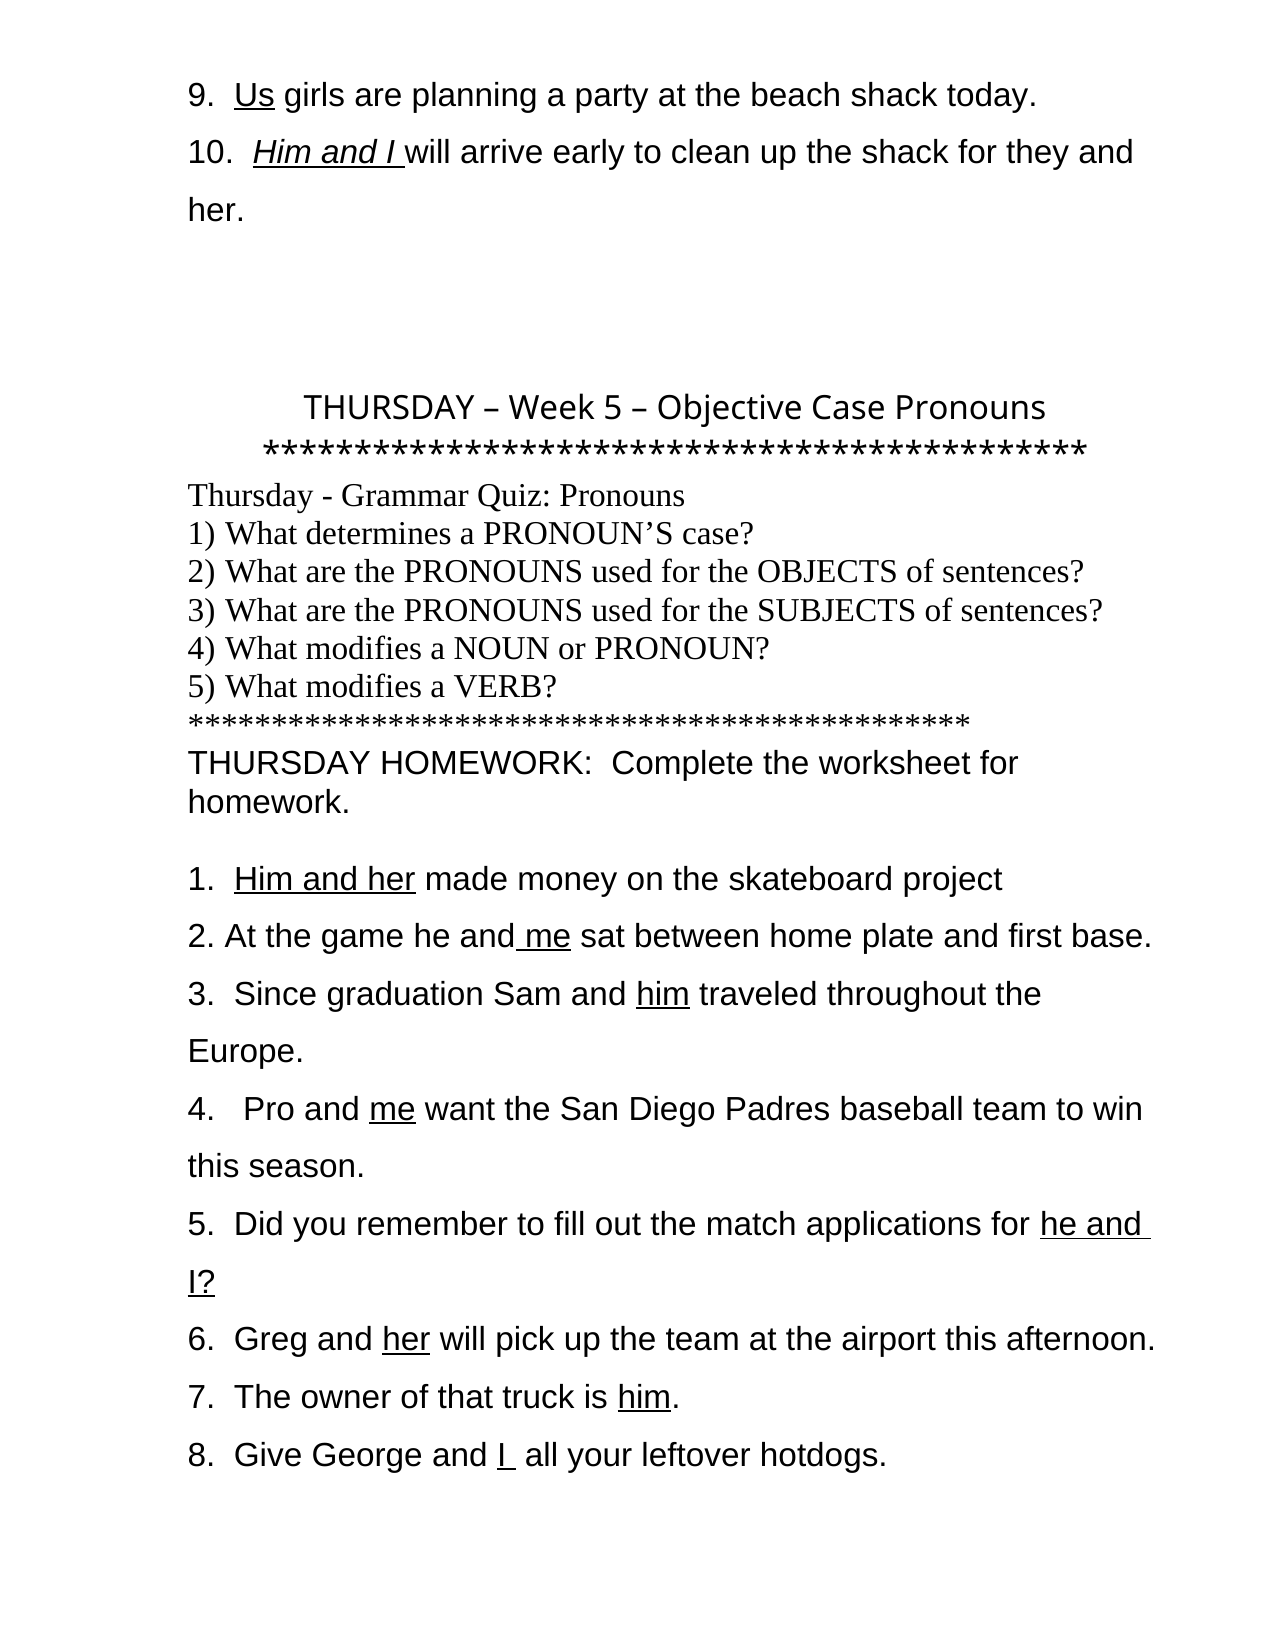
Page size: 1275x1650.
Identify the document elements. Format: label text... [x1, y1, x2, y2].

text 1. Him and her made money on the skateboard project [187, 858, 1162, 897]
text 5. Did you remember to fill out the match applications for he and I? [187, 1204, 1162, 1300]
list What modifies a VERB? [187, 667, 1162, 705]
text 9. Us girls are planning a party at the beach shack today. [187, 75, 1162, 113]
text 6. Greg and her will pick up the team at the airport this afternoon. [187, 1319, 1162, 1358]
text 4. Pro and me want the San Diego Padres baseball team to win this season. [187, 1089, 1162, 1185]
text 3. Since graduation Sam and him traveled throughout the Europe. [187, 974, 1162, 1070]
text *********************************************** [187, 705, 1162, 743]
list What modifies a NOUN or PRONOUN? [187, 628, 1162, 667]
text 8. Give George and I all your leftover hotdogs. [187, 1434, 1162, 1473]
text Thursday - Grammar Quiz: Pronouns [187, 475, 1162, 513]
text THURSDAY – Week 5 – Objective Case Pronouns [187, 384, 1162, 429]
text THURSDAY HOMEWORK: Complete the worksheet for homework. [187, 743, 1162, 820]
list What are the PRONOUNS used for the OBJECTS of sentences? [187, 552, 1162, 590]
text 2. At the game he and me sat between home plate and first base. [187, 916, 1162, 954]
text 10. Him and I will arrive early to clean up the shack for they and her. [187, 133, 1162, 229]
list What are the PRONOUNS used for the SUBJECTS of sentences? [187, 590, 1162, 628]
text 7. The owner of that truck is him. [187, 1377, 1162, 1415]
list What determines a PRONOUN’S case? [187, 513, 1162, 552]
text ********************************************* [187, 429, 1162, 475]
